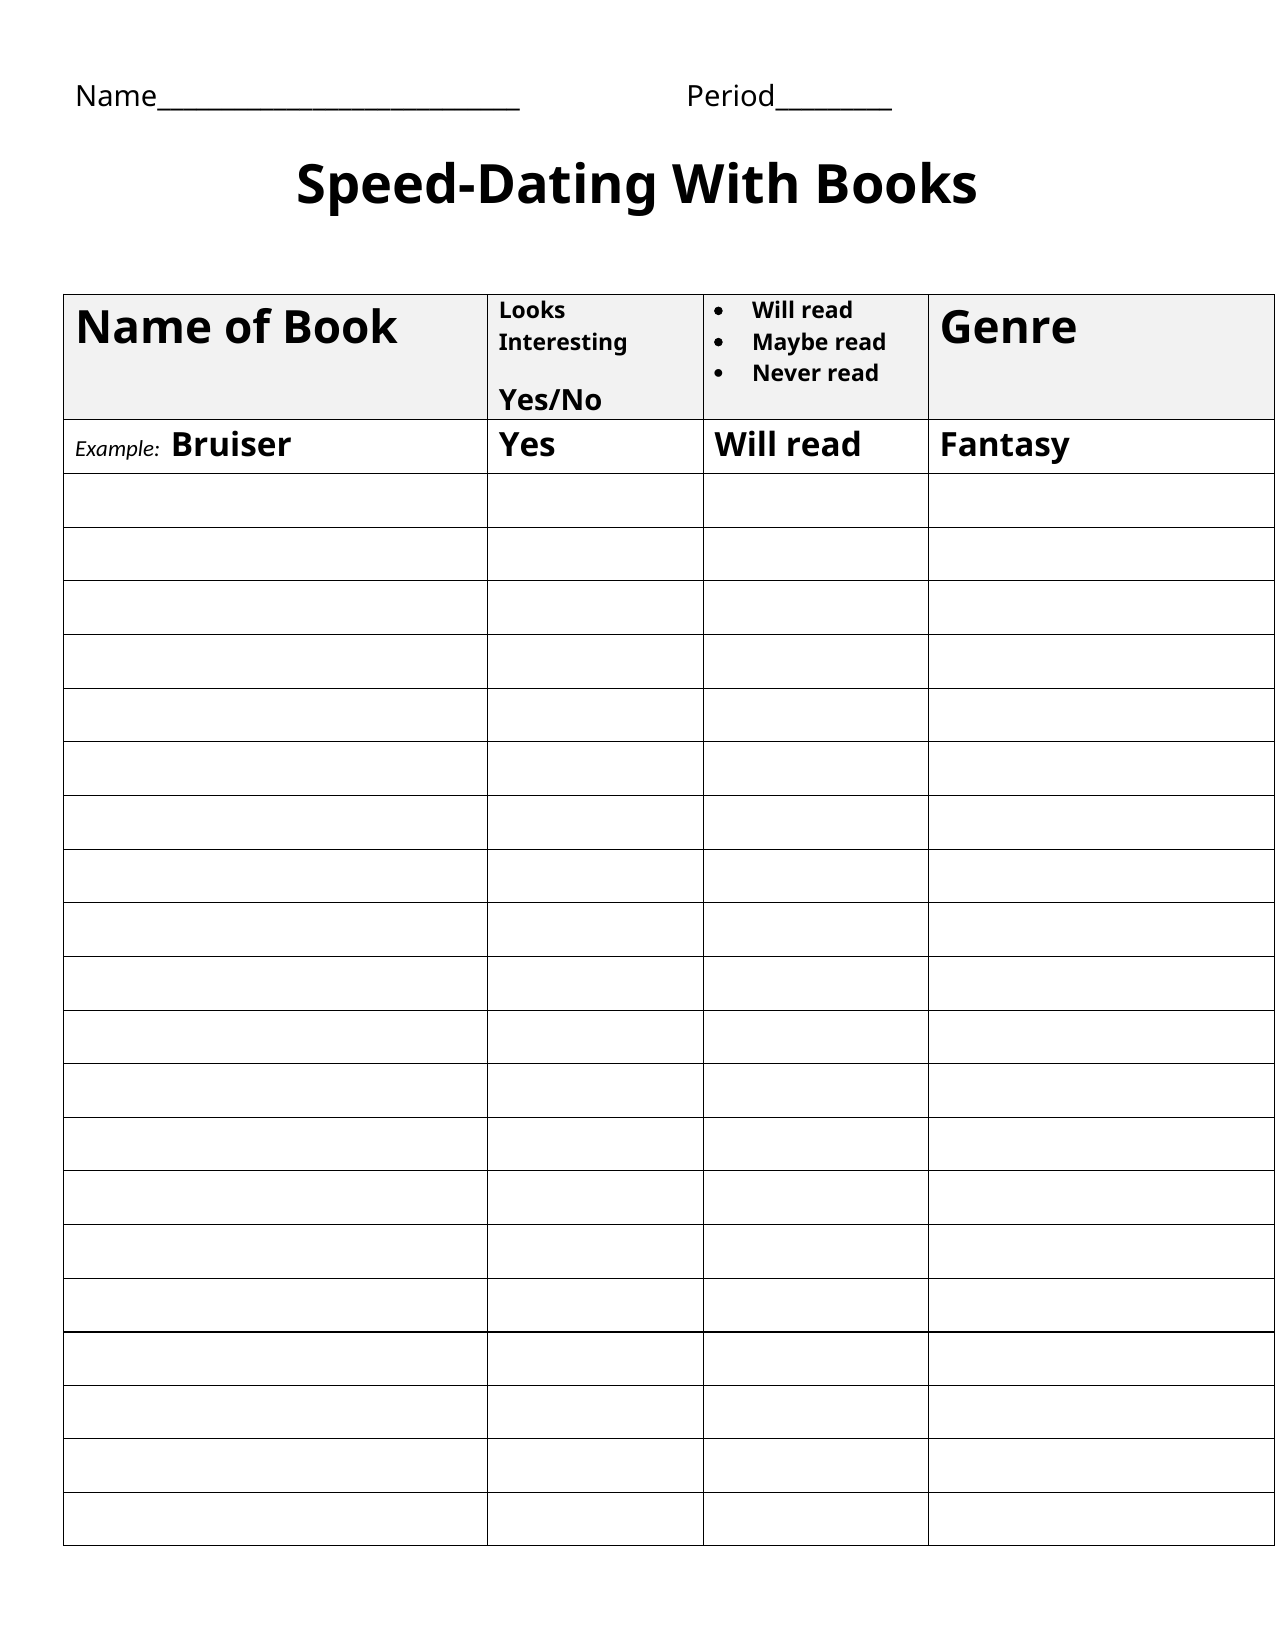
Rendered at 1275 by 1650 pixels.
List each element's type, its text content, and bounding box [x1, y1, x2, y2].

table_cell [488, 1118, 703, 1170]
table_cell [929, 528, 1274, 580]
table_cell [64, 635, 487, 688]
table_cell [488, 1011, 703, 1063]
table_cell [704, 1011, 928, 1063]
table_cell [704, 474, 928, 527]
table_cell [64, 474, 487, 527]
table_cell Fantasy [929, 420, 1274, 473]
table_cell [929, 1011, 1274, 1063]
table_cell [64, 957, 487, 1009]
table_cell [704, 850, 928, 902]
table_cell [929, 796, 1274, 848]
table_cell Example: Bruiser [64, 420, 487, 473]
table_cell [704, 635, 928, 688]
table_cell [488, 957, 703, 1009]
table_cell [929, 957, 1274, 1009]
table_cell [929, 1493, 1274, 1545]
table_header Will read Maybe read Never read [704, 295, 928, 419]
table_header Name of Book [64, 295, 487, 419]
table_cell Will read [704, 420, 928, 473]
table_cell [704, 689, 928, 741]
table_cell [704, 581, 928, 634]
table_cell [64, 903, 487, 956]
table_cell [488, 689, 703, 741]
table_cell [929, 1118, 1274, 1170]
table_cell [64, 1333, 487, 1385]
table_cell [929, 1439, 1274, 1492]
table_header Looks Interesting Yes/No [488, 295, 703, 419]
table_cell [64, 1225, 487, 1278]
table_cell [704, 1225, 928, 1278]
table_cell [929, 1171, 1274, 1224]
table_cell [929, 850, 1274, 902]
table_cell [929, 635, 1274, 688]
table_cell [929, 1064, 1274, 1117]
table_cell [929, 742, 1274, 795]
table_cell [64, 1171, 487, 1224]
table_cell [929, 689, 1274, 741]
table_cell [64, 742, 487, 795]
table_cell [64, 528, 487, 580]
table_cell [64, 1064, 487, 1117]
table_cell [64, 796, 487, 848]
table_cell Yes [488, 420, 703, 473]
table_cell [704, 1064, 928, 1117]
table_cell [64, 1493, 487, 1545]
table_cell [704, 1439, 928, 1492]
table_cell [64, 1118, 487, 1170]
table_cell [488, 1225, 703, 1278]
table_cell [488, 742, 703, 795]
table_cell [488, 1333, 703, 1385]
table_cell [929, 1386, 1274, 1438]
table_cell [488, 528, 703, 580]
table_cell [488, 796, 703, 848]
table_cell [704, 1493, 928, 1545]
table_cell [64, 689, 487, 741]
table_cell [929, 474, 1274, 527]
table_cell [488, 903, 703, 956]
table_cell [704, 1386, 928, 1438]
table_cell [488, 1279, 703, 1331]
table_cell [929, 1333, 1274, 1385]
table_cell [704, 1333, 928, 1385]
table_cell [929, 1279, 1274, 1331]
table_header Genre [929, 295, 1274, 419]
table_cell [704, 528, 928, 580]
table_cell [488, 850, 703, 902]
table_cell [929, 581, 1274, 634]
table_cell [704, 1279, 928, 1331]
table_cell [64, 1279, 487, 1331]
table_cell [704, 742, 928, 795]
table_cell [488, 635, 703, 688]
table_cell [488, 1171, 703, 1224]
table_cell [488, 581, 703, 634]
table_cell [929, 903, 1274, 956]
table_cell [704, 957, 928, 1009]
table_cell [704, 1171, 928, 1224]
table_cell [64, 581, 487, 634]
table_cell [64, 850, 487, 902]
table_cell [704, 796, 928, 848]
table_cell [64, 1439, 487, 1492]
table_cell [488, 1493, 703, 1545]
table_cell [704, 903, 928, 956]
table_cell [488, 474, 703, 527]
table_cell [488, 1064, 703, 1117]
table_cell [488, 1439, 703, 1492]
table_cell [64, 1386, 487, 1438]
table_cell [488, 1386, 703, 1438]
table_cell [929, 1225, 1274, 1278]
table_cell [64, 1011, 487, 1063]
table_cell [704, 1118, 928, 1170]
text Speed-Dating With Books [75, 146, 1200, 220]
